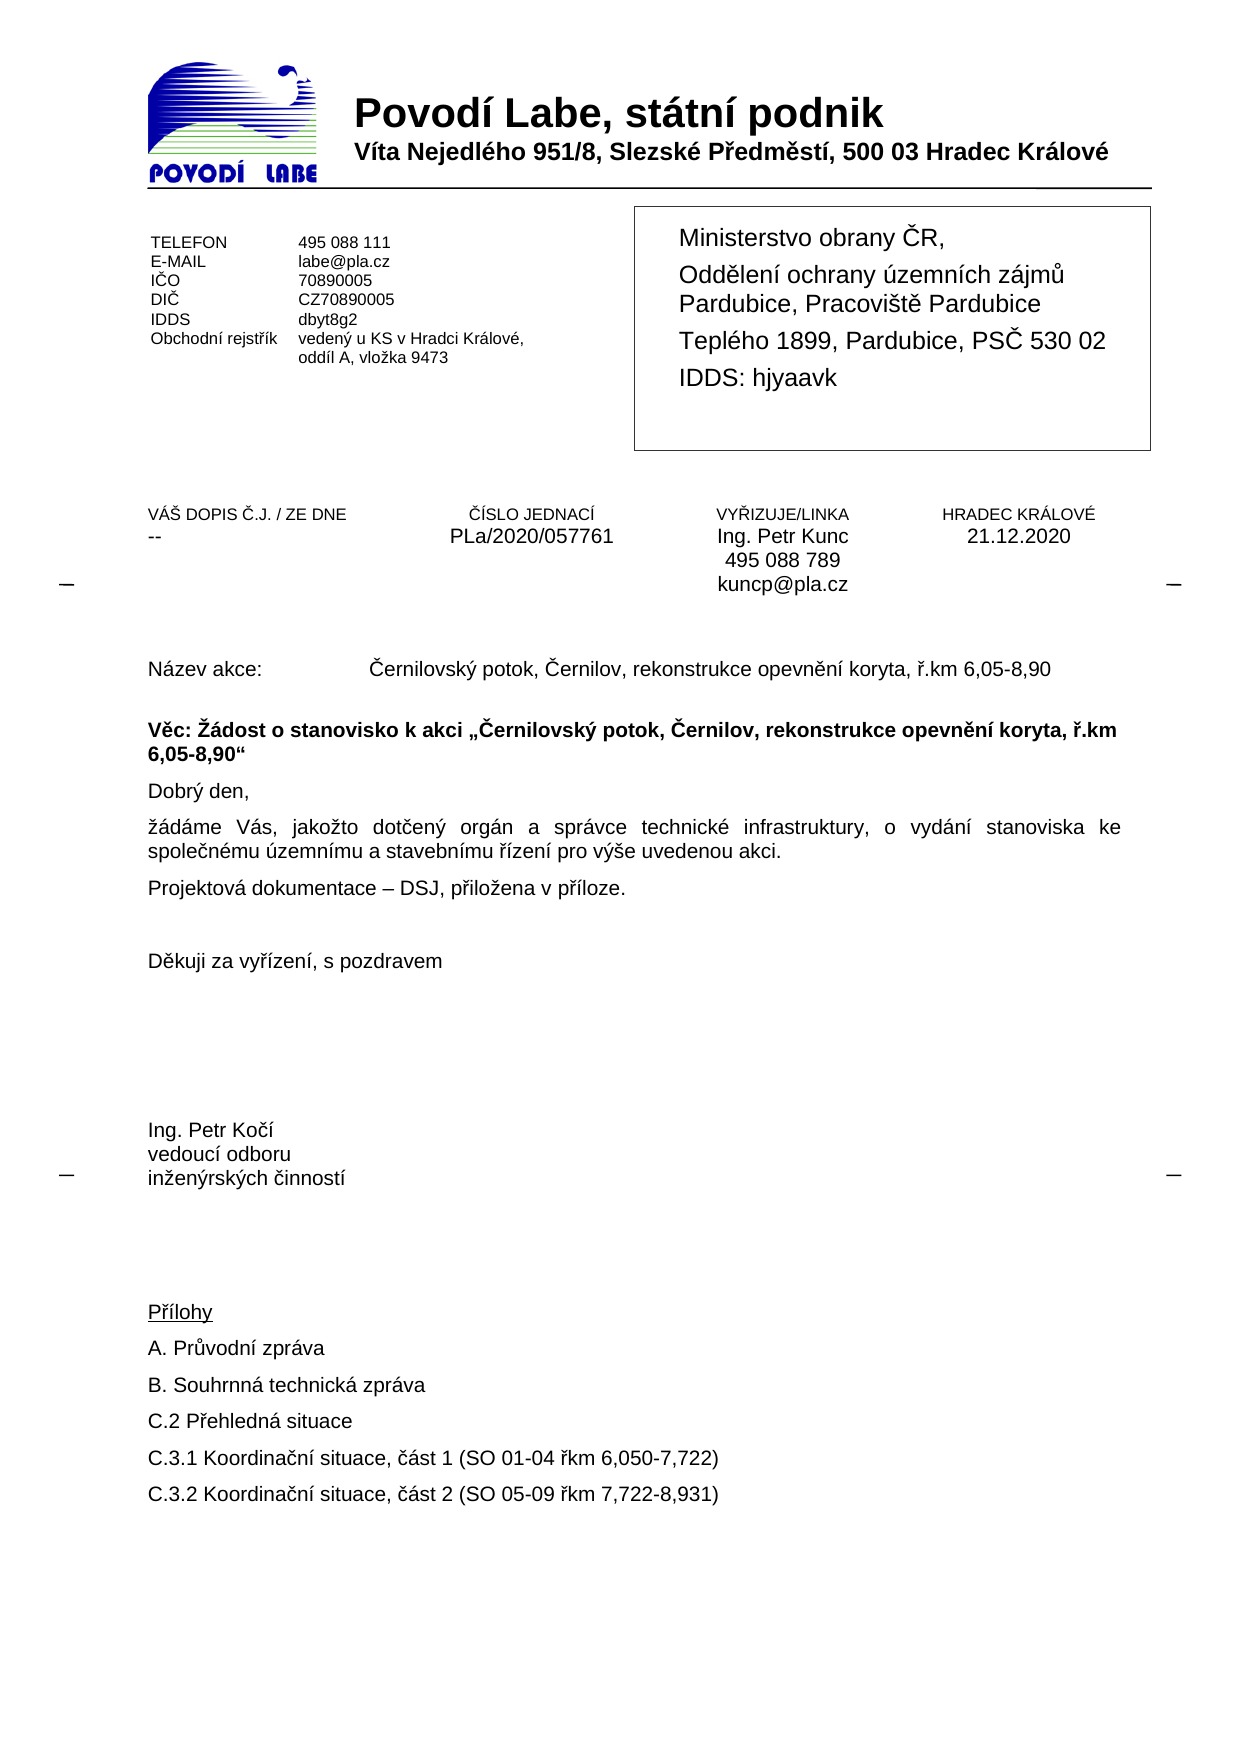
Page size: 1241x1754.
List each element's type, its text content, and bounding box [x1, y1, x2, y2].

text C.3.2 Koordinační situace, část 2 (SO 05-09 řkm 7,722-8,931) [148, 1482, 1122, 1506]
text Projektová dokumentace – DSJ, přiložena v příloze. [148, 876, 1122, 899]
text C.3.1 Koordinační situace, část 1 (SO 01-04 řkm 6,050-7,722) [148, 1445, 1122, 1469]
text Věc: Žádost o stanovisko k akci „Černilovský potok, Černilov, rekonstrukce opevnění koryta, ř.km 6,05-8,90“ [148, 718, 1122, 766]
text -- PLa/2020/057761 Ing. Petr Kunc 21.12.2020 [148, 523, 1122, 547]
text Děkuji za vyřízení, s pozdravem [148, 948, 1122, 972]
text Název akce: Černilovský potok, Černilov, rekonstrukce opevnění koryta, ř.km 6,05-8,90 [148, 633, 1122, 681]
picture [147, 60, 317, 183]
text VÁŠ DOPIS Č.J. / ZE DNE ČÍSLO JEDNACÍ VYŘIZUJE/LINKA HRADEC KRÁLOVÉ [148, 189, 1122, 523]
text Dobrý den, [148, 779, 1122, 803]
text B. Souhrnná technická zpráva [148, 1372, 1122, 1396]
text A. Průvodní zpráva [148, 1336, 1122, 1360]
text inženýrských činností [148, 1166, 1122, 1190]
text C.2 Přehledná situace [148, 1409, 1122, 1433]
text VÁŠ DOPIS Č.J. / ZE DNE ČÍSLO JEDNACÍ VYŘIZUJE/LINKA HRADEC KRÁLOVÉ [148, 124, 1122, 187]
text Přílohy [148, 1299, 1122, 1323]
text žádáme Vás, jakožto dotčený orgán a správce technické infrastruktury, o vydání stanoviska ke společnému územnímu a stavebnímu řízení pro výše uvedenou akci. [148, 815, 1122, 863]
text vedoucí odboru [148, 1142, 1122, 1166]
text 495 088 789 [148, 547, 1122, 571]
text Ing. Petr Kočí [148, 1118, 1122, 1142]
text kuncp@pla.cz [148, 571, 1122, 595]
